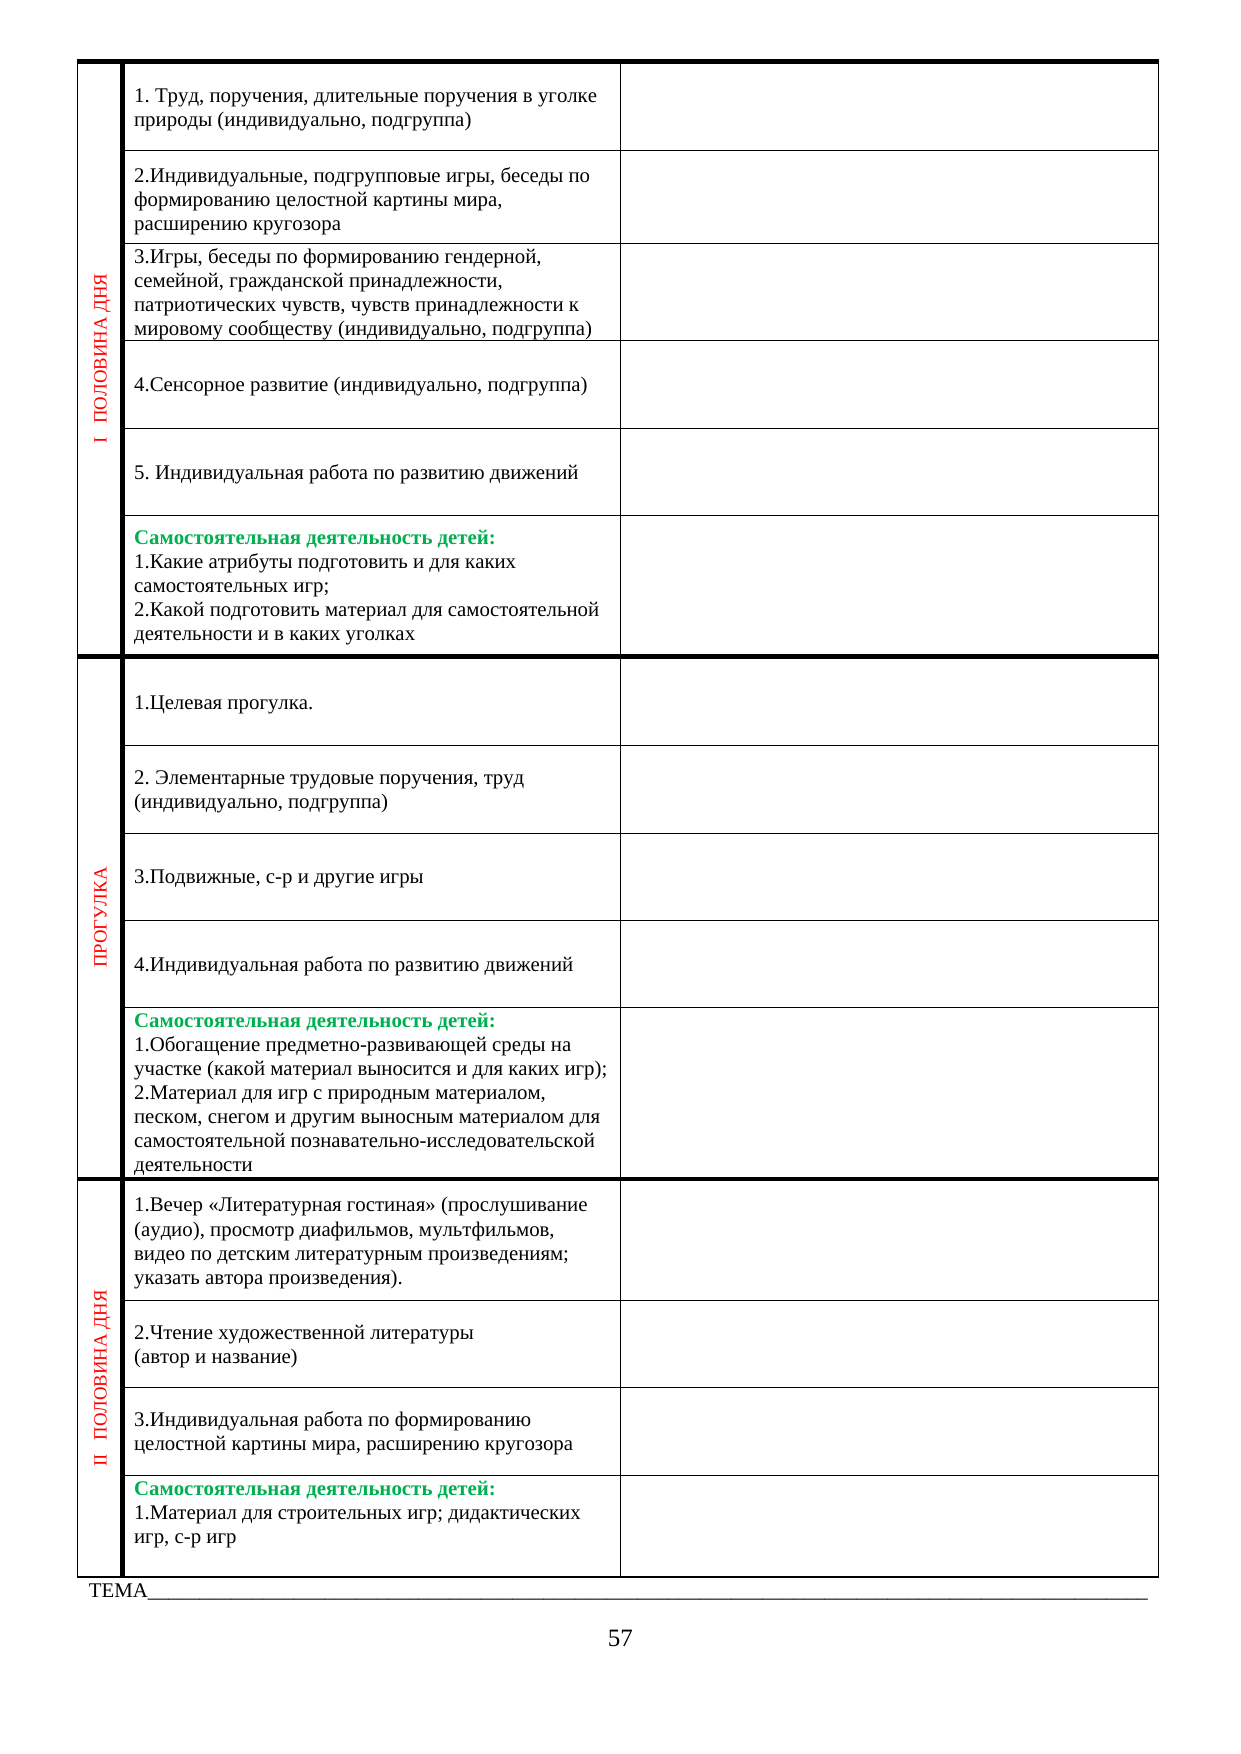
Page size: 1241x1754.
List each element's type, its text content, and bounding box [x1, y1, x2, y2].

table_header [621, 64, 1158, 150]
table_cell [621, 1476, 1158, 1576]
table_header I ПОЛОВИНА ДНЯ [78, 64, 120, 654]
table_cell 1.Вечер «Литературная гостиная» (прослушивание (аудио), просмотр диафильмов, мультфильмов, видео по детским литературным произведениям; указать автора произведения). [125, 1181, 620, 1300]
text ТЕМА________________________________________________________________________________________________ [89, 1578, 1152, 1602]
table_cell [621, 921, 1158, 1007]
table_cell [621, 746, 1158, 832]
table_cell [621, 151, 1158, 243]
table_cell Самостоятельная деятельность детей: 1.Какие атрибуты подготовить и для каких самостоятельных игр; 2.Какой подготовить материал для самостоятельной деятельности и в каких уголках [125, 516, 620, 654]
table_cell [621, 341, 1158, 428]
table_cell 5. Индивидуальная работа по развитию движений [125, 429, 620, 515]
table_header 1. Труд, поручения, длительные поручения в уголке природы (индивидуально, подгруппа) [125, 64, 620, 150]
table_cell 2.Чтение художественной литературы (автор и название) [125, 1301, 620, 1387]
table_cell II ПОЛОВИНА ДНЯ [78, 1181, 120, 1576]
table_cell ПРОГУЛКА [78, 659, 120, 1176]
table_cell 1.Целевая прогулка. [125, 659, 620, 745]
table_cell 3.Подвижные, с-р и другие игры [125, 834, 620, 920]
table_cell [621, 516, 1158, 654]
table_cell 4.Сенсорное развитие (индивидуально, подгруппа) [125, 341, 620, 428]
table_cell 4.Индивидуальная работа по развитию движений [125, 921, 620, 1007]
table_cell 3.Индивидуальная работа по формированию целостной картины мира, расширению кругозора [125, 1388, 620, 1474]
table_cell 2. Элементарные трудовые поручения, труд (индивидуально, подгруппа) [125, 746, 620, 832]
table_cell Самостоятельная деятельность детей: 1.Обогащение предметно-развивающей среды на участке (какой материал выносится и для каких игр); 2.Материал для игр с природным материалом, песком, снегом и другим выносным материалом для самостоятельной познавательно-исследовательской деятельности [125, 1008, 620, 1176]
table_cell 3.Игры, беседы по формированию гендерной, семейной, гражданской принадлежности, патриотических чувств, чувств принадлежности к мировому сообществу (индивидуально, подгруппа) [125, 244, 620, 340]
table_cell [621, 1388, 1158, 1474]
table_cell [621, 659, 1158, 745]
table_cell [621, 1301, 1158, 1387]
table_cell [621, 1008, 1158, 1176]
table_cell [621, 429, 1158, 515]
table_cell [621, 834, 1158, 920]
table_cell Самостоятельная деятельность детей: 1.Материал для строительных игр; дидактических игр, с-р игр [125, 1476, 620, 1576]
table_cell 2.Индивидуальные, подгрупповые игры, беседы по формированию целостной картины мира, расширению кругозора [125, 151, 620, 243]
table_cell [621, 244, 1158, 340]
table_cell [621, 1181, 1158, 1300]
